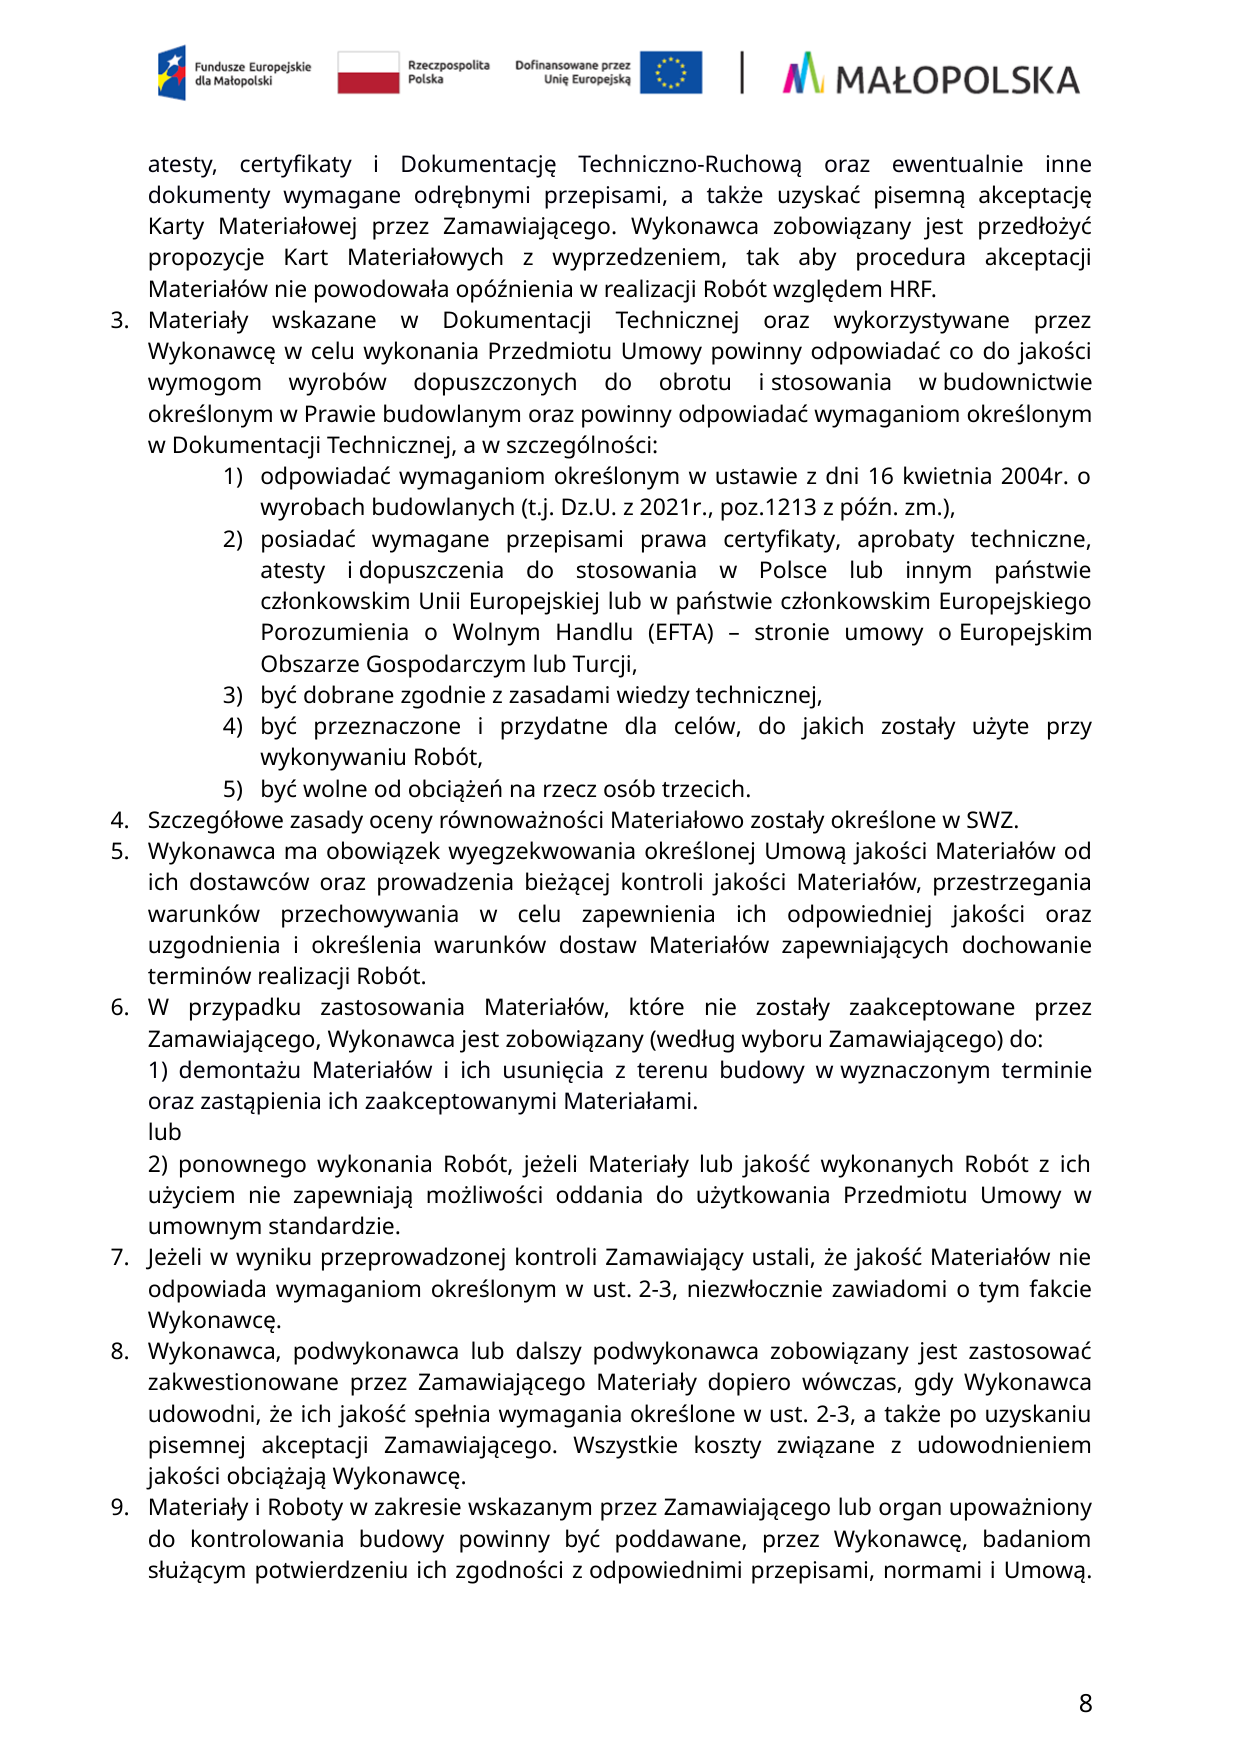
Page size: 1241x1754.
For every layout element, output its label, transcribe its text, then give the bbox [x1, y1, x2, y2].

list być wolne od obciążeń na rzecz osób trzecich. [223, 773, 1093, 804]
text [110, 148, 1093, 304]
list 1) demontażu Materiałów i ich usunięcia z terenu budowy w wyznaczonym terminie oraz zastąpienia ich zaakceptowanymi Materiałami. [148, 1054, 1093, 1116]
picture [147, 34, 1093, 111]
text Materiały wskazane w Dokumentacji Technicznej oraz wykorzystywane przez Wykonawcę w celu wykonania Przedmiotu Umowy powinny odpowiadać co do jakości wymogom wyrobów dopuszczonych do obrotu i stosowania w budownictwie określonym w Prawie budowlanym oraz powinny odpowiadać wymaganiom określonym w Dokumentacji Technicznej, a w szczególności: [110, 304, 1093, 460]
list być dobrane zgodnie z zasadami wiedzy technicznej, [223, 679, 1093, 710]
list być przeznaczone i przydatne dla celów, do jakich zostały użyte przy wykonywaniu Robót, [223, 710, 1093, 773]
text Szczegółowe zasady oceny równoważności Materiałowo zostały określone w SWZ. [110, 804, 1093, 835]
text W przypadku zastosowania Materiałów, które nie zostały zaakceptowane przez Zamawiającego, Wykonawca jest zobowiązany (według wyboru Zamawiającego) do: [110, 991, 1093, 1054]
list 2) ponownego wykonania Robót, jeżeli Materiały lub jakość wykonanych Robót z ich użyciem nie zapewniają możliwości oddania do użytkowania Przedmiotu Umowy w umownym standardzie. [148, 1148, 1093, 1241]
list odpowiadać wymaganiom określonym w ustawie z dni 16 kwietnia 2004r. o wyrobach budowlanych (t.j. Dz.U. z 2021r., poz.1213 z późn. zm.), [223, 460, 1093, 523]
text Wykonawca ma obowiązek wyegzekwowania określonej Umową jakości Materiałów od ich dostawców oraz prowadzenia bieżącej kontroli jakości Materiałów, przestrzegania warunków przechowywania w celu zapewnienia ich odpowiedniej jakości oraz uzgodnienia i określenia warunków dostaw Materiałów zapewniających dochowanie terminów realizacji Robót. [110, 835, 1093, 991]
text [110, 1491, 1093, 1585]
list posiadać wymagane przepisami prawa certyfikaty, aprobaty techniczne, atesty i dopuszczenia do stosowania w Polsce lub innym państwie członkowskim Unii Europejskiej lub w państwie członkowskim Europejskiego Porozumienia o Wolnym Handlu (EFTA) – stronie umowy o Europejskim Obszarze Gospodarczym lub Turcji, [223, 523, 1093, 679]
text Wykonawca, podwykonawca lub dalszy podwykonawca zobowiązany jest zastosować zakwestionowane przez Zamawiającego Materiały dopiero wówczas, gdy Wykonawca udowodni, że ich jakość spełnia wymagania określone w ust. 2-3, a także po uzyskaniu pisemnej akceptacji Zamawiającego. Wszystkie koszty związane z udowodnieniem jakości obciążają Wykonawcę. [110, 1335, 1093, 1491]
text Jeżeli w wyniku przeprowadzonej kontroli Zamawiający ustali, że jakość Materiałów nie odpowiada wymaganiom określonym w ust. 2-3, niezwłocznie zawiadomi o tym fakcie Wykonawcę. [110, 1241, 1093, 1335]
list lub [148, 1116, 1093, 1148]
